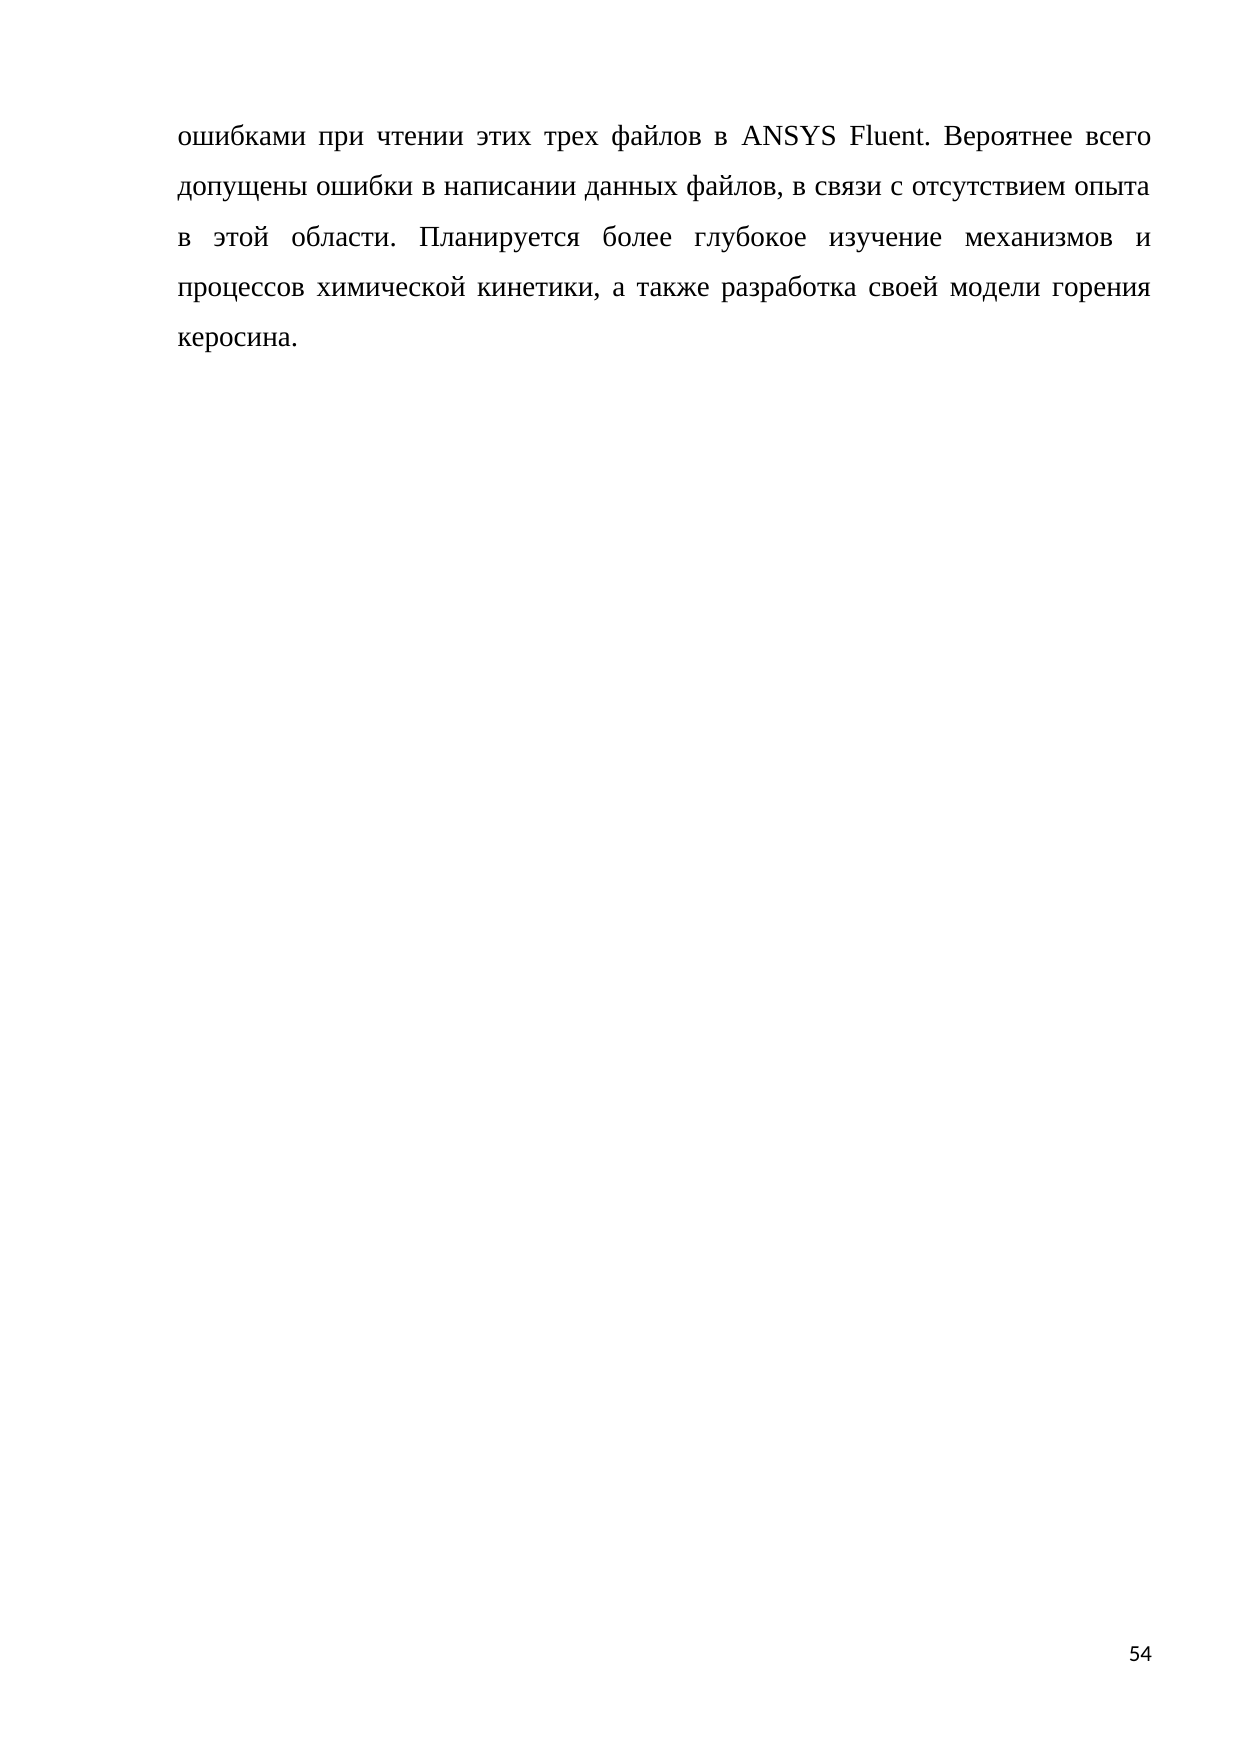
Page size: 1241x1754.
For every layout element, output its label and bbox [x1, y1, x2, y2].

text [177, 118, 1152, 353]
